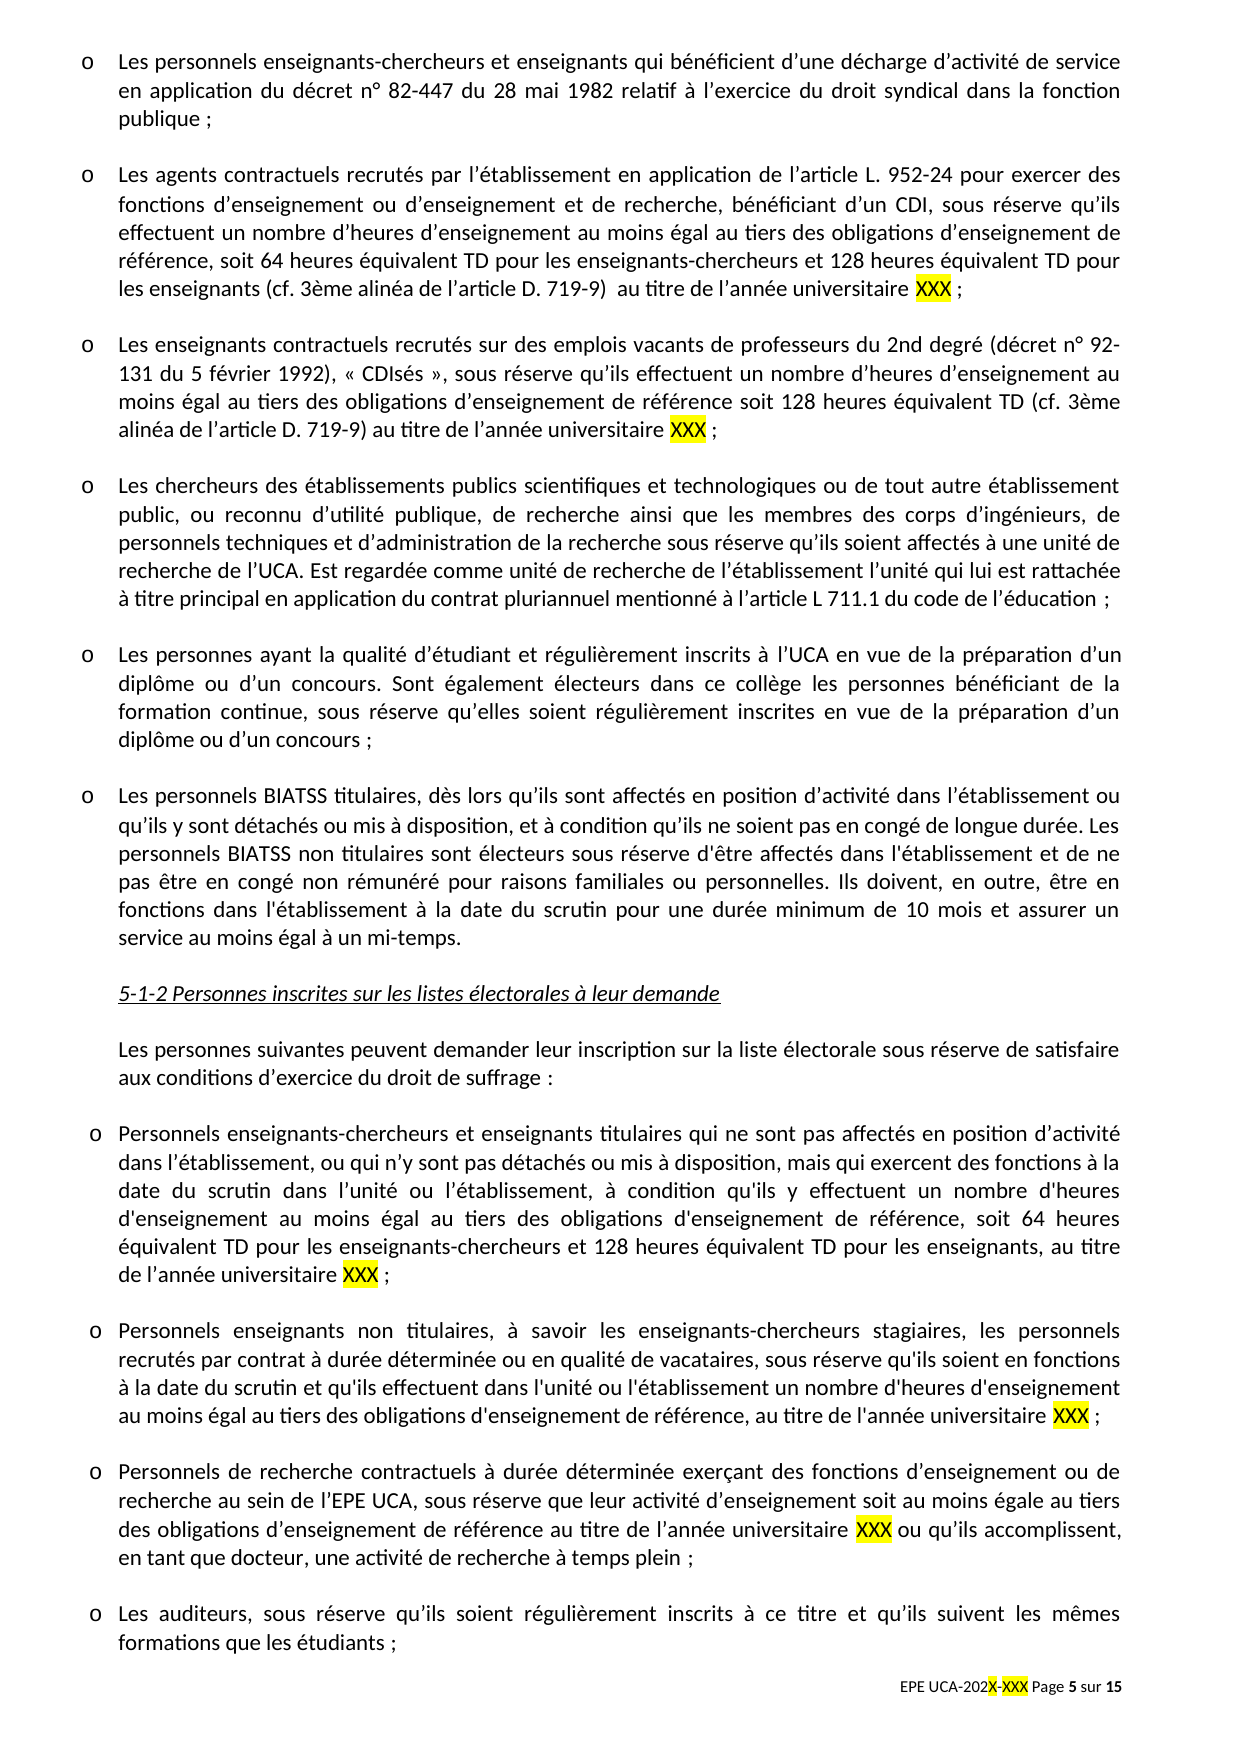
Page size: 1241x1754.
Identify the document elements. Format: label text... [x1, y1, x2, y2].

list Les personnels enseignants-chercheurs et enseignants qui bénéficient d’une décharge d’activité de service en application du décret n° 82-447 du 28 mai 1982 relatif à l’exercice du droit syndical dans la fonction publique ; [81, 47, 1122, 132]
text 5-1-2 Personnes inscrites sur les listes électorales à leur demande [118, 979, 1122, 1007]
list Personnels de recherche contractuels à durée déterminée exerçant des fonctions d’enseignement ou de recherche au sein de l’EPE UCA, sous réserve que leur activité d’enseignement soit au moins égale au tiers des obligations d’enseignement de référence au titre de l’année universitaire XXX ou qu’ils accomplissent, en tant que docteur, une activité de recherche à temps plein ; [89, 1457, 1122, 1571]
list Les chercheurs des établissements publics scientifiques et technologiques ou de tout autre établissement public, ou reconnu d’utilité publique, de recherche ainsi que les membres des corps d’ingénieurs, de personnels techniques et d’administration de la recherche sous réserve qu’ils soient affectés à une unité de recherche de l’UCA. Est regardée comme unité de recherche de l’établissement l’unité qui lui est rattachée à titre principal en application du contrat pluriannuel mentionné à l’article L 711.1 du code de l’éducation ; [81, 471, 1122, 612]
list Les agents contractuels recrutés par l’établissement en application de l’article L. 952-24 pour exercer des fonctions d’enseignement ou d’enseignement et de recherche, bénéficiant d’un CDI, sous réserve qu’ils effectuent un nombre d’heures d’enseignement au moins égal au tiers des obligations d’enseignement de référence, soit 64 heures équivalent TD pour les enseignants-chercheurs et 128 heures équivalent TD pour les enseignants (cf. 3ème alinéa de l’article D. 719-9) au titre de l’année universitaire XXX ; [81, 161, 1122, 302]
list Les personnels BIATSS titulaires, dès lors qu’ils sont affectés en position d’activité dans l’établissement ou qu’ils y sont détachés ou mis à disposition, et à condition qu’ils ne soient pas en congé de longue durée. Les personnels BIATSS non titulaires sont électeurs sous réserve d'être affectés dans l'établissement et de ne pas être en congé non rémunéré pour raisons familiales ou personnelles. Ils doivent, en outre, être en fonctions dans l'établissement à la date du scrutin pour une durée minimum de 10 mois et assurer un service au moins égal à un mi-temps. [81, 782, 1122, 951]
list Les personnes ayant la qualité d’étudiant et régulièrement inscrits à l’UCA en vue de la préparation d’un diplôme ou d’un concours. Sont également électeurs dans ce collège les personnes bénéficiant de la formation continue, sous réserve qu’elles soient régulièrement inscrites en vue de la préparation d’un diplôme ou d’un concours ; [81, 640, 1122, 753]
list Les auditeurs, sous réserve qu’ils soient régulièrement inscrits à ce titre et qu’ils suivent les mêmes formations que les étudiants ; [89, 1599, 1122, 1656]
list Les enseignants contractuels recrutés sur des emplois vacants de professeurs du 2nd degré (décret n° 92-131 du 5 février 1992), « CDIsés », sous réserve qu’ils effectuent un nombre d’heures d’enseignement au moins égal au tiers des obligations d’enseignement de référence soit 128 heures équivalent TD (cf. 3ème alinéa de l’article D. 719-9) au titre de l’année universitaire XXX ; [81, 330, 1122, 443]
text Les personnes suivantes peuvent demander leur inscription sur la liste électorale sous réserve de satisfaire aux conditions d’exercice du droit de suffrage : [118, 1035, 1122, 1091]
list Personnels enseignants-chercheurs et enseignants titulaires qui ne sont pas affectés en position d’activité dans l’établissement, ou qui n’y sont pas détachés ou mis à disposition, mais qui exercent des fonctions à la date du scrutin dans l’unité ou l’établissement, à condition qu'ils y effectuent un nombre d'heures d'enseignement au moins égal au tiers des obligations d'enseignement de référence, soit 64 heures équivalent TD pour les enseignants-chercheurs et 128 heures équivalent TD pour les enseignants, au titre de l’année universitaire XXX ; [89, 1119, 1122, 1288]
list Personnels enseignants non titulaires, à savoir les enseignants-chercheurs stagiaires, les personnels recrutés par contrat à durée déterminée ou en qualité de vacataires, sous réserve qu'ils soient en fonctions à la date du scrutin et qu'ils effectuent dans l'unité ou l'établissement un nombre d'heures d'enseignement au moins égal au tiers des obligations d'enseignement de référence, au titre de l'année universitaire XXX ; [89, 1316, 1122, 1429]
